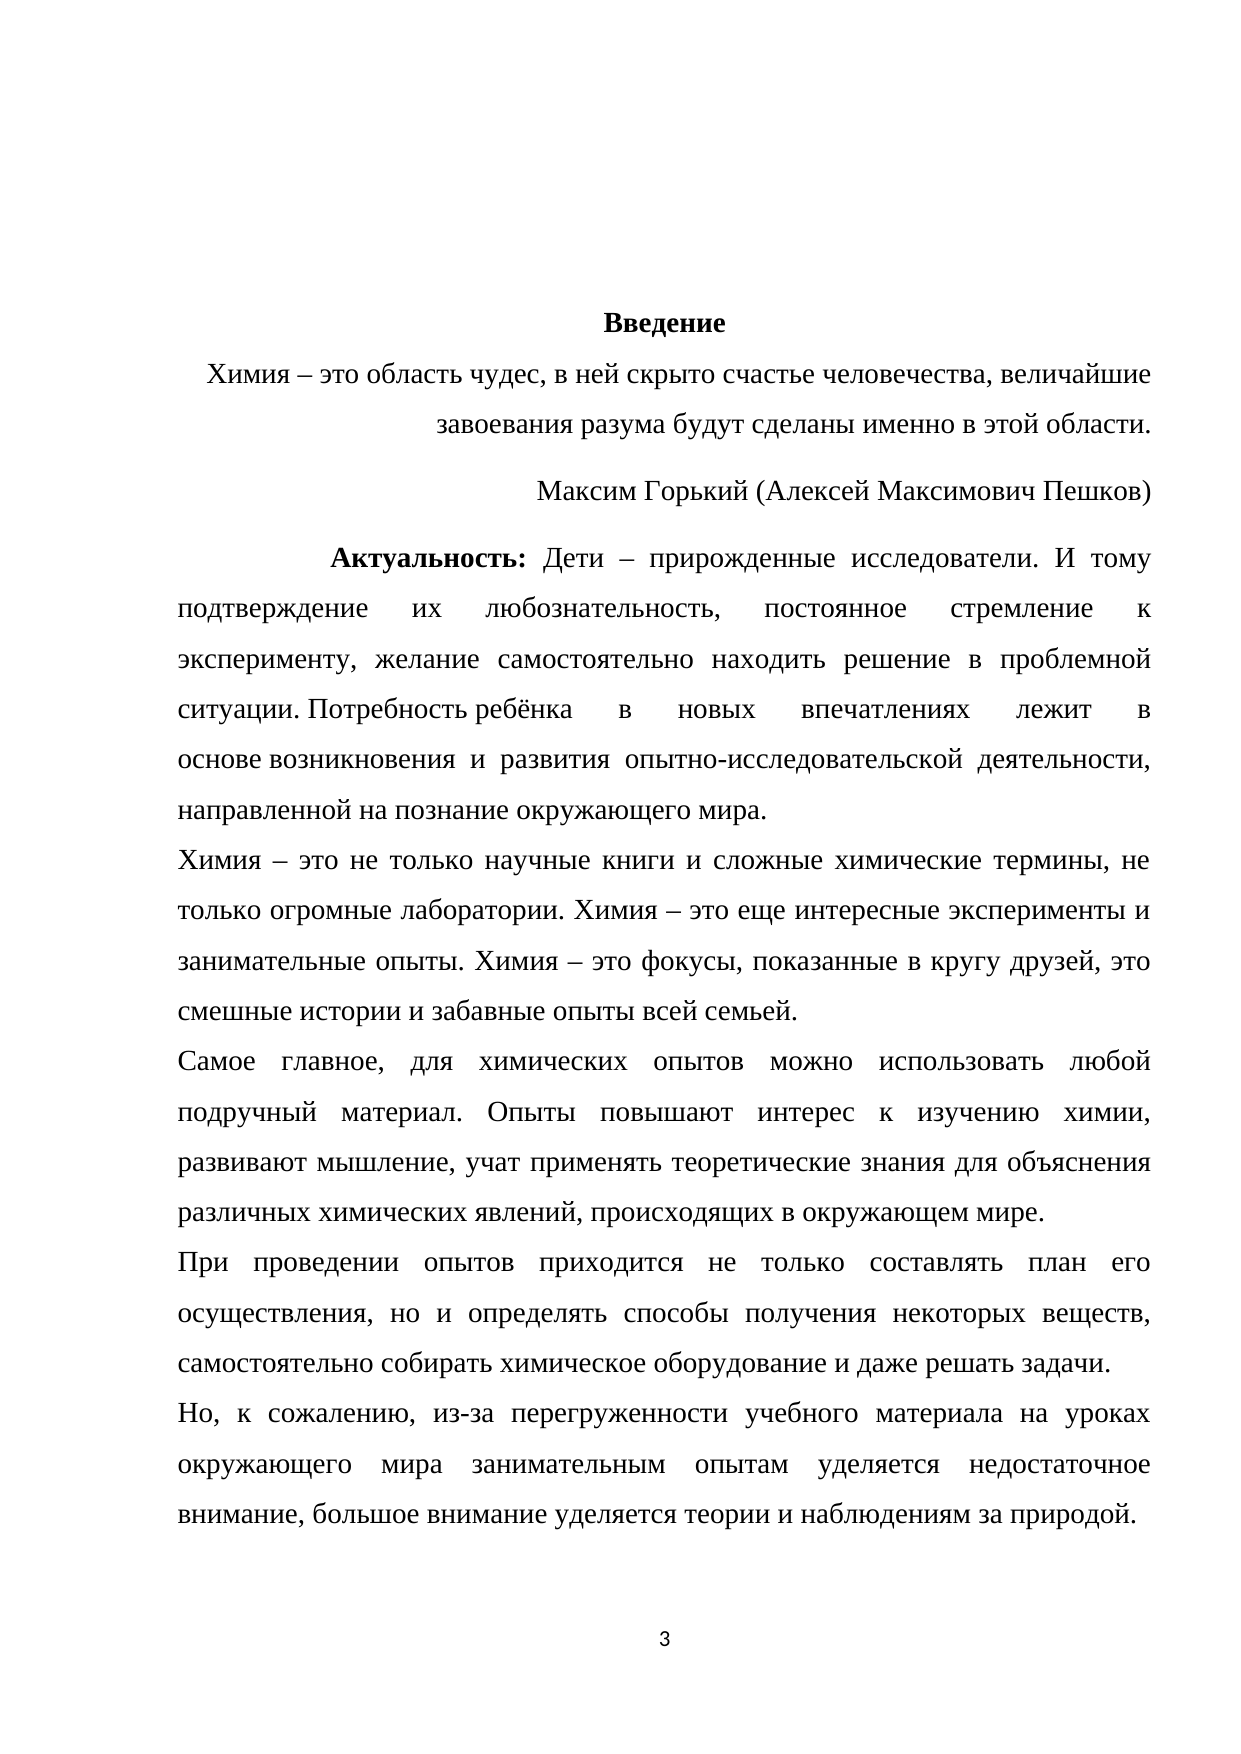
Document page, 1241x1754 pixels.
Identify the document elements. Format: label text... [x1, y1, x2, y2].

text Максим Горький (Алексей Максимович Пешков) [177, 473, 1152, 507]
text Самое главное, для химических опытов можно использовать любой подручный материал. Опыты повышают интерес к изучению химии, развивают мышление, учат применять теоретические знания для объяснения различных химических явлений, происходящих в окружающем мире. [177, 1043, 1152, 1228]
text Химия – это область чудес, в ней скрыто счастье человечества, величайшие завоевания разума будут сделаны именно в этой области. [177, 356, 1152, 440]
text При проведении опытов приходится не только составлять план его осуществления, но и определять способы получения некоторых веществ, самостоятельно собирать химическое оборудование и даже решать задачи. [177, 1244, 1152, 1379]
text Введение [177, 306, 1152, 339]
text Актуальность: Дети – прирожденные исследователи. И тому подтверждение их любознательность, постоянное стремление к эксперименту, желание самостоятельно находить решение в проблемной ситуации. Потребность ребёнка в новых впечатлениях лежит в основе возникновения и развития опытно-исследовательской деятельности, направленной на познание окружающего мира. [177, 540, 1152, 825]
text Но, к сожалению, из-за перегруженности учебного материала на уроках окружающего мира занимательным опытам уделяется недостаточное внимание, большое внимание уделяется теории и наблюдениям за природой. [177, 1396, 1152, 1530]
text Химия – это не только научные книги и сложные химические термины, не только огромные лаборатории. Химия – это еще интересные эксперименты и занимательные опыты. Химия – это фокусы, показанные в кругу друзей, это смешные истории и забавные опыты всей семьей. [177, 842, 1152, 1027]
